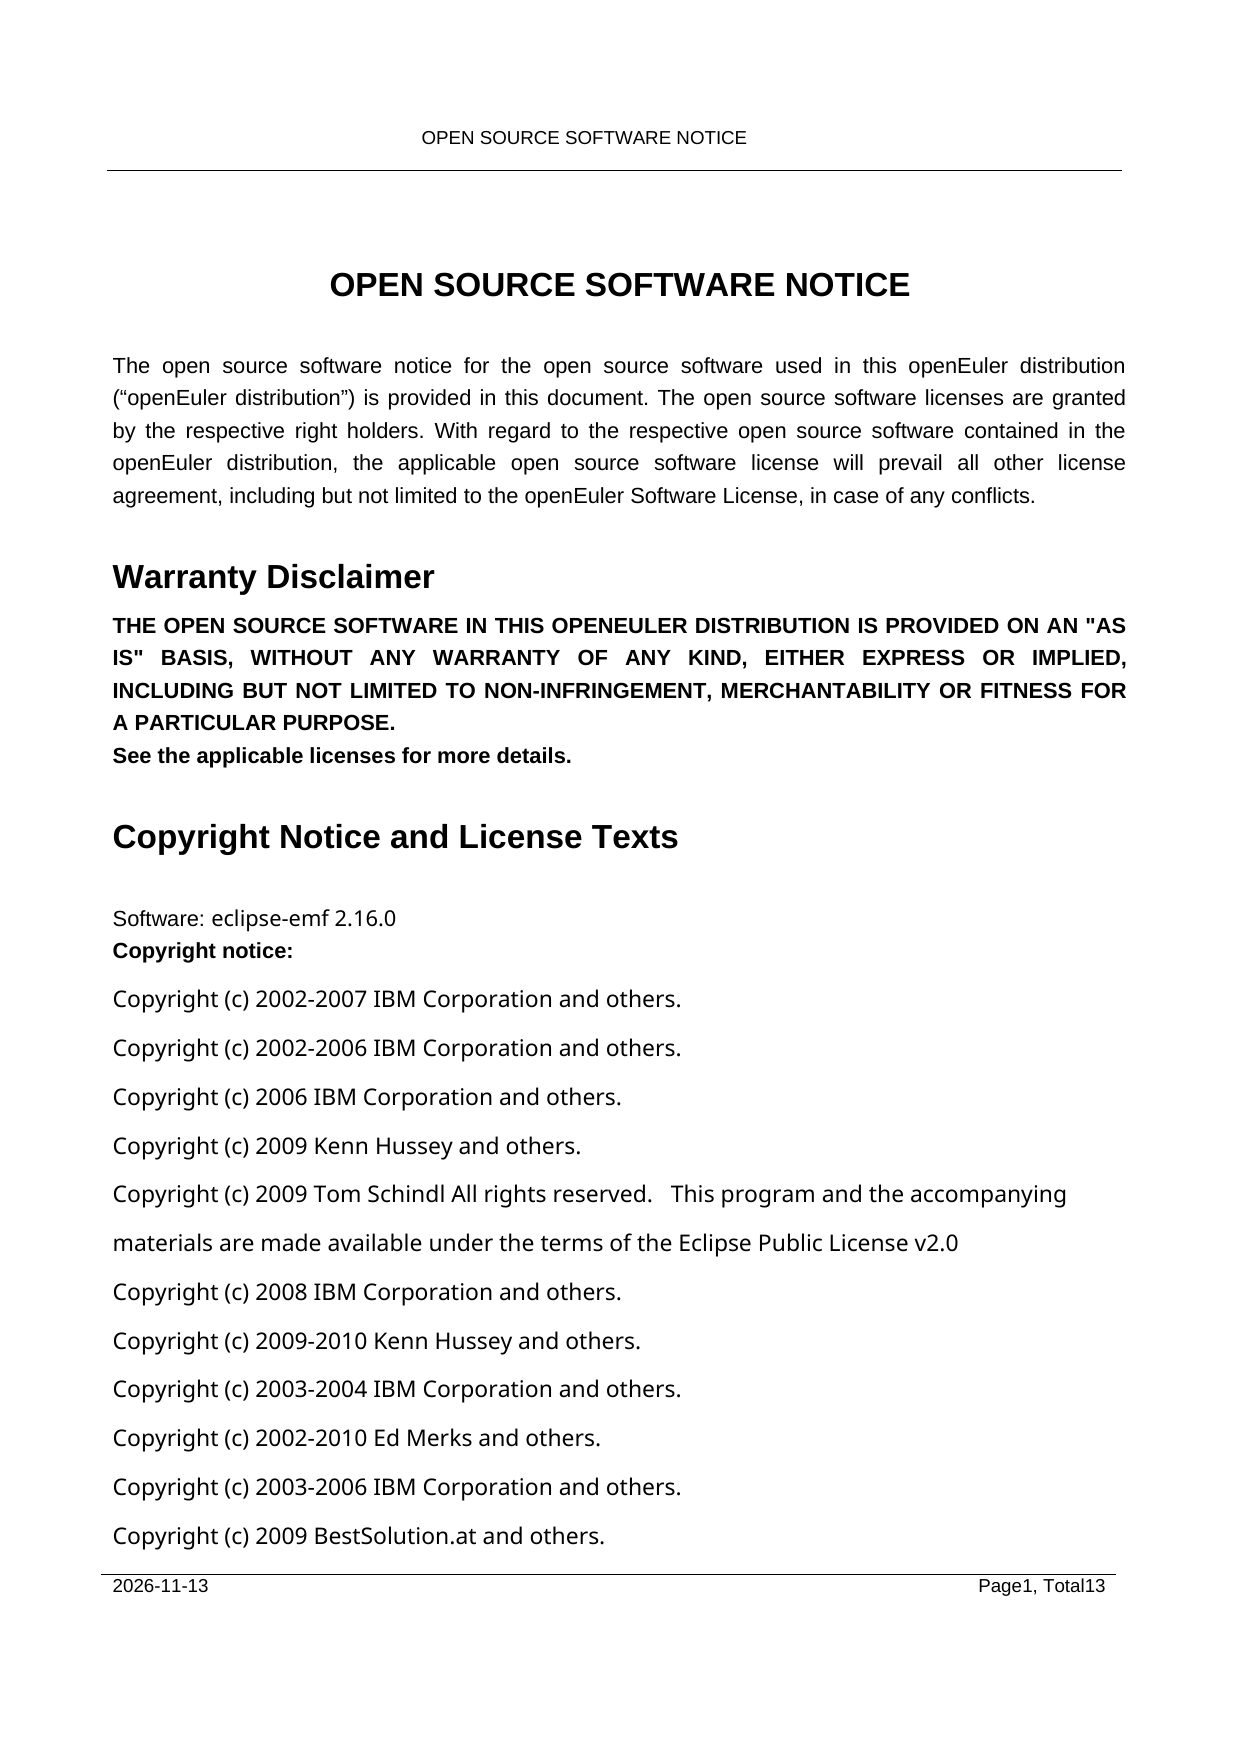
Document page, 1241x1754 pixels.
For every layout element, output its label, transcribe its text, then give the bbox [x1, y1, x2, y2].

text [112, 934, 1128, 1551]
text OPEN SOURCE SOFTWARE NOTICE [112, 251, 1128, 316]
text Copyright Notice and License Texts [112, 804, 1128, 869]
text Software: eclipse-emf 2.16.0 [112, 901, 1128, 934]
text THE OPEN SOURCE SOFTWARE IN THIS OPENEULER DISTRIBUTION IS PROVIDED ON AN "AS IS" BASIS, WITHOUT ANY WARRANTY OF ANY KIND, EITHER EXPRESS OR IMPLIED, INCLUDING BUT NOT LIMITED TO NON-INFRINGEMENT, MERCHANTABILITY OR FITNESS FOR A PARTICULAR PURPOSE. See the applicable licenses for more details. [112, 609, 1128, 771]
text The open source software notice for the open source software used in this openEuler distribution (“openEuler distribution”) is provided in this document. The open source software licenses are granted by the respective right holders. With regard to the respective open source software contained in the openEuler distribution, the applicable open source software license will prevail all other license agreement, including but not limited to the openEuler Software License, in case of any conflicts. [112, 349, 1128, 511]
text Warranty Disclaimer [112, 544, 1128, 609]
